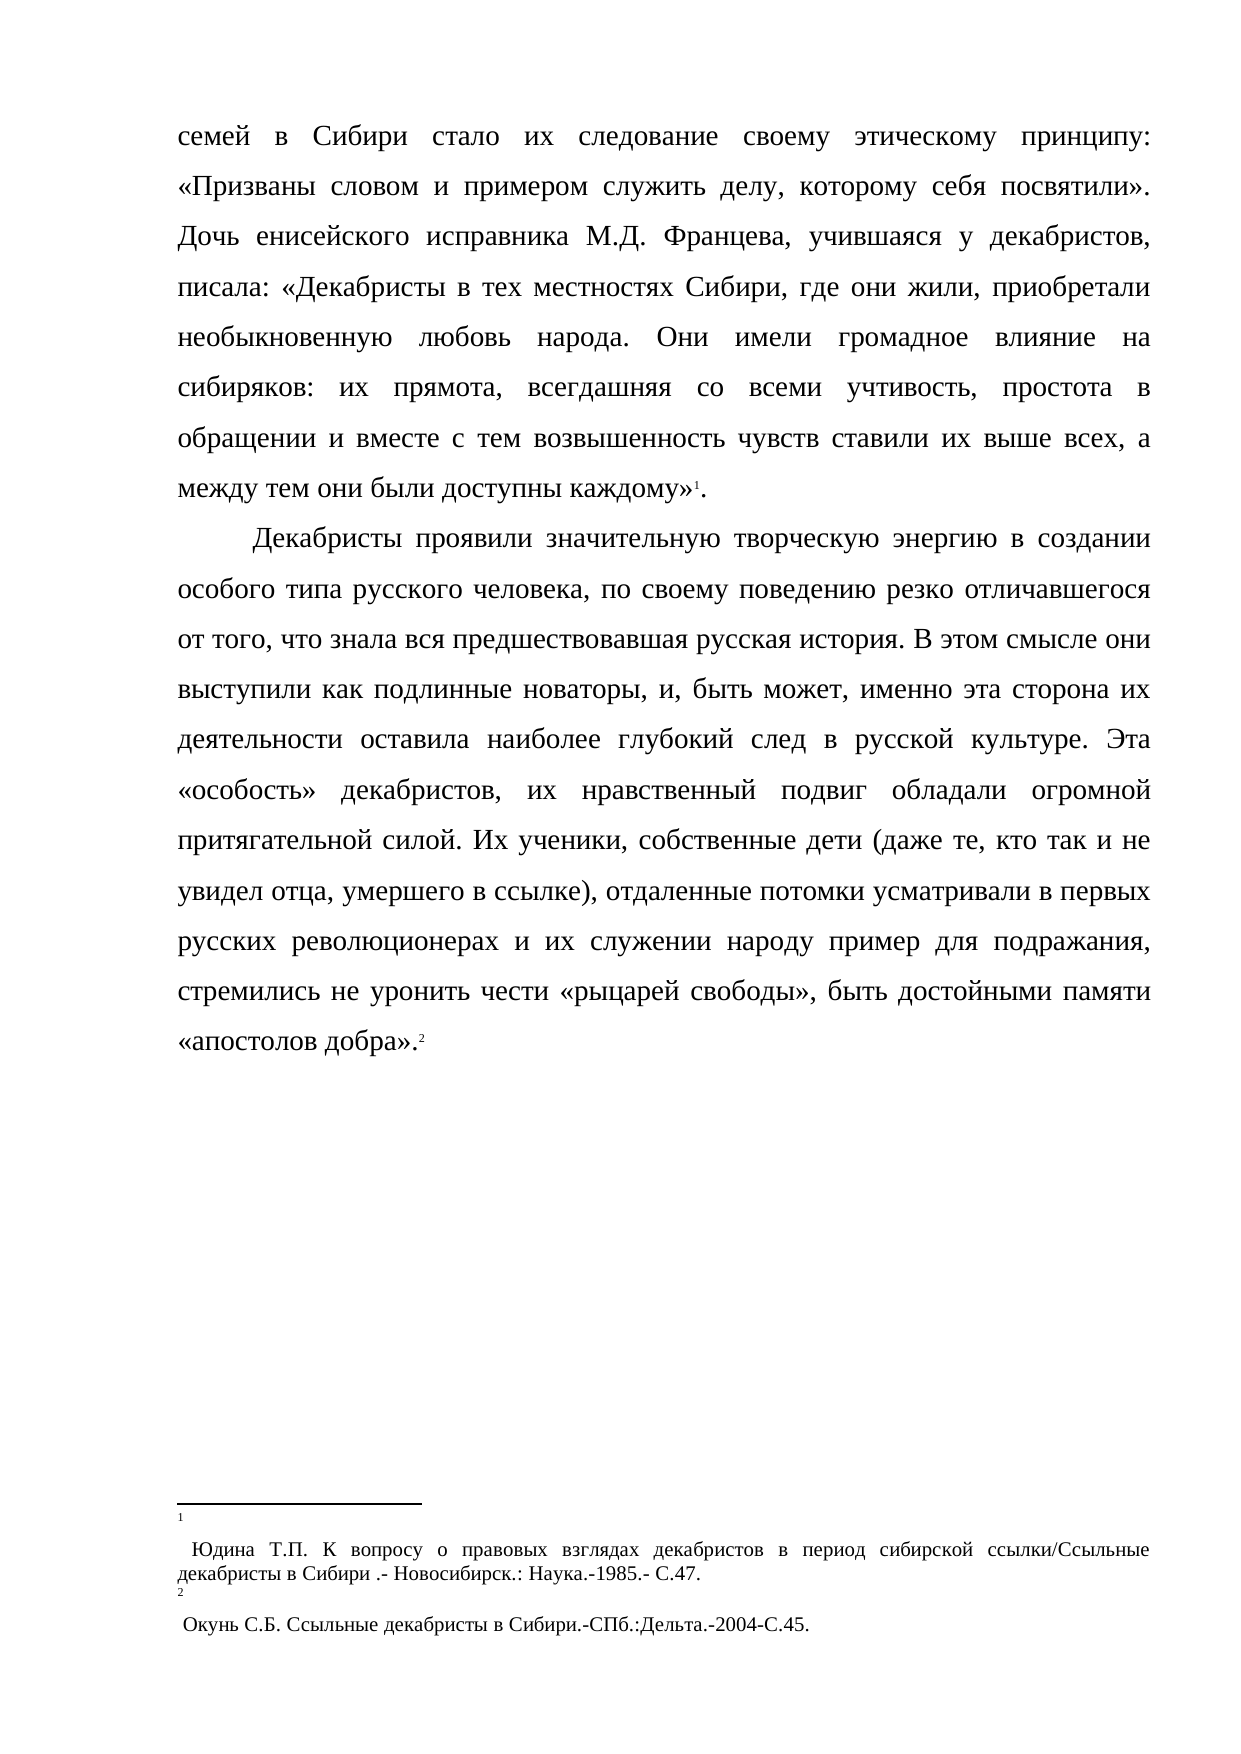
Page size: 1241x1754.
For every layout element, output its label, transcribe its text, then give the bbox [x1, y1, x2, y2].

text Декабристы проявили значительную творческую энергию в создании особого типа русского человека, по своему поведению резко отличавшегося от того, что знала вся предшествовавшая русская история. В этом смысле они выступили как подлинные новаторы, и, быть может, именно эта сторона их деятельности оставила наиболее глубокий след в русской культуре. Эта «особость» декабристов, их нравственный подвиг обладали огромной притягательной силой. Их ученики, собственные дети (даже те, кто так и не увидел отца, умершего в ссылке), отдаленные потомки усматривали в первых русских революционерах и их служении народу пример для подражания, стремились не уронить чести «рыцарей свободы», быть достойными памяти «апостолов добра». [177, 521, 1152, 1057]
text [177, 118, 1152, 504]
